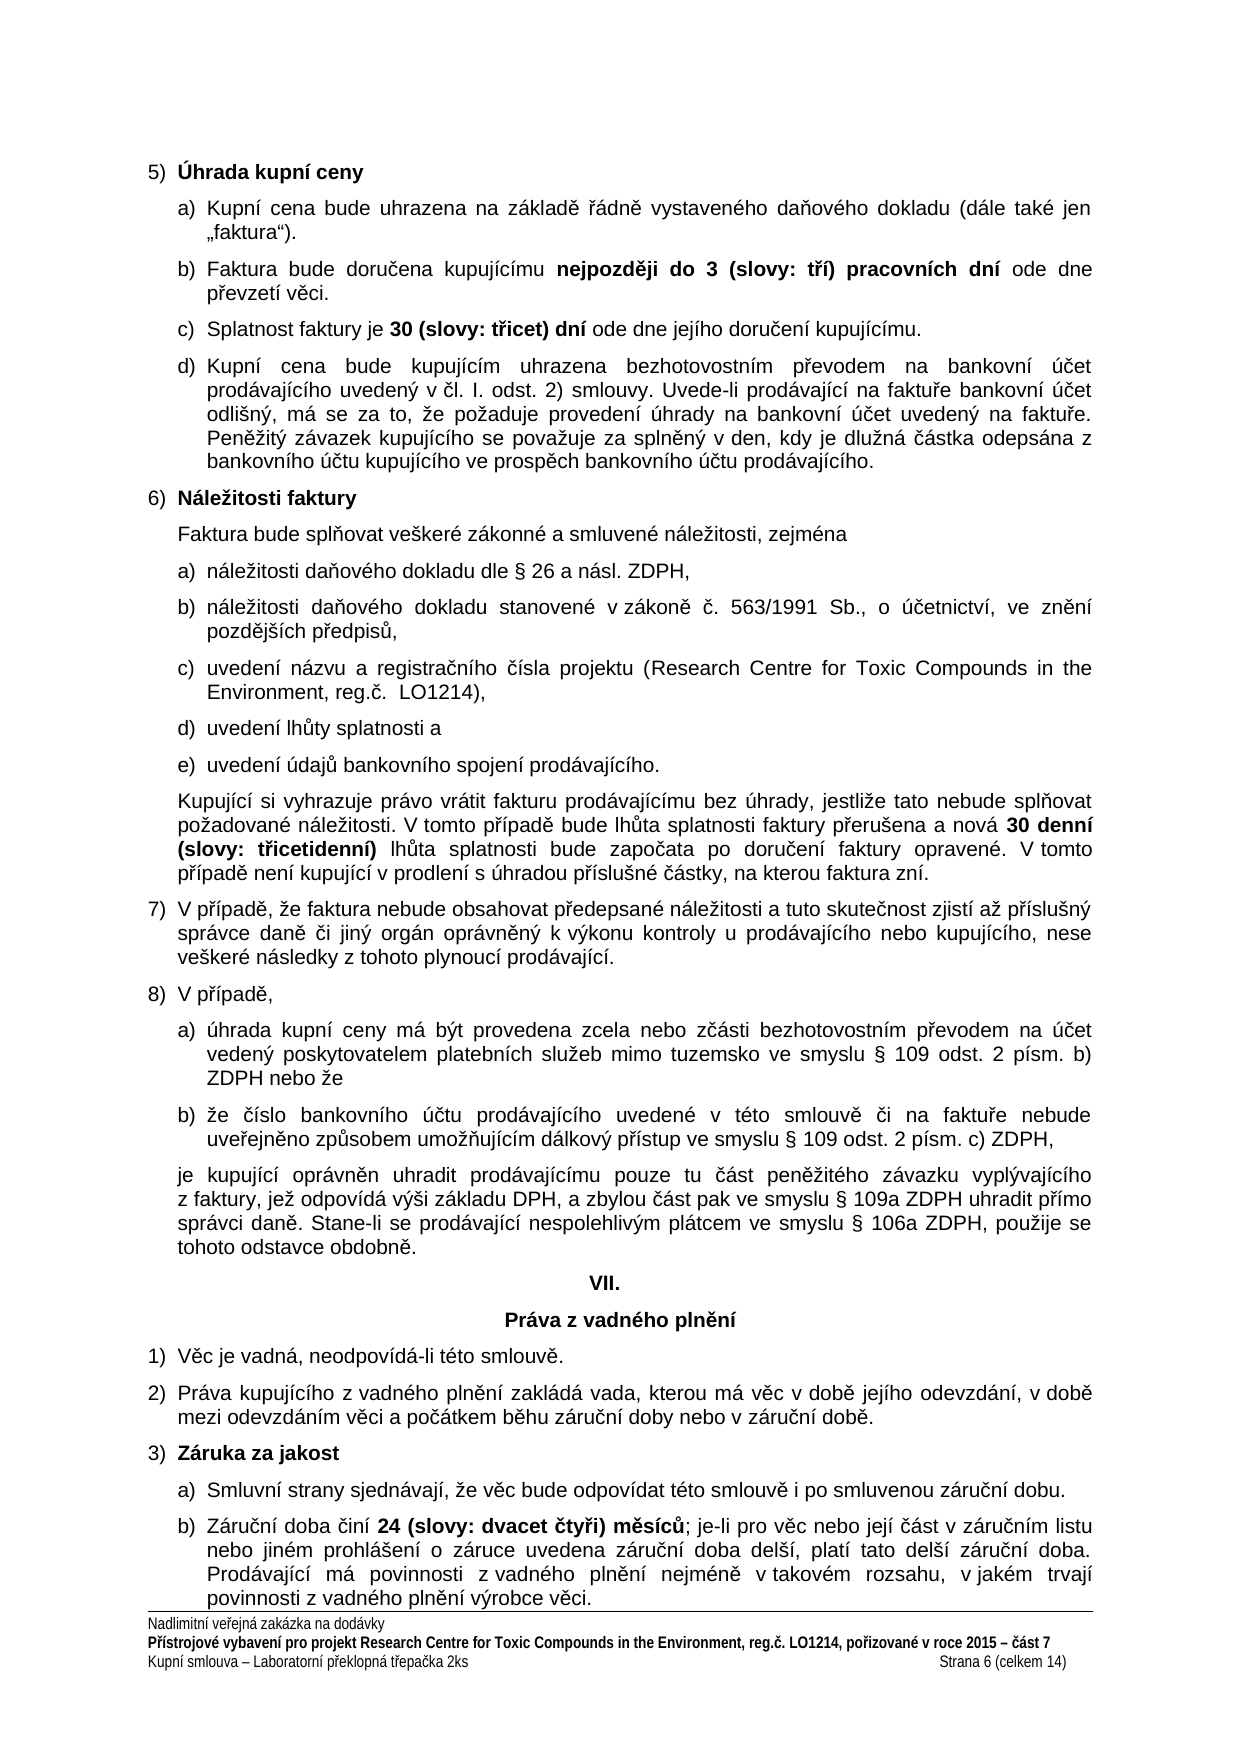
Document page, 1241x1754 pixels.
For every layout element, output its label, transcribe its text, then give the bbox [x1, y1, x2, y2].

list uvedení údajů bankovního spojení prodávajícího. [177, 752, 1093, 776]
text Kupující si vyhrazuje právo vrátit fakturu prodávajícímu bez úhrady, jestliže tato nebude splňovat požadované náležitosti. V tomto případě bude lhůta splatnosti faktury přerušena a nová 30 denní (slovy: třicetidenní) lhůta splatnosti bude započata po doručení faktury opravené. V tomto případě není kupující v prodlení s úhradou příslušné částky, na kterou faktura zní. [177, 789, 1093, 885]
list Kupní cena bude kupujícím uhrazena bezhotovostním převodem na bankovní účet prodávajícího uvedený v čl. I. odst. 2) smlouvy. Uvede-li prodávající na faktuře bankovní účet odlišný, má se za to, že požaduje provedení úhrady na bankovní účet uvedený na faktuře. Peněžitý závazek kupujícího se považuje za splněný v den, kdy je dlužná částka odepsána z bankovního účtu kupujícího ve prospěch bankovního účtu prodávajícího. [177, 353, 1093, 473]
list uvedení názvu a registračního čísla projektu (Research Centre for Toxic Compounds in the Environment, reg.č. LO1214), [177, 656, 1093, 703]
list V případě, že faktura nebude obsahovat předepsané náležitosti a tuto skutečnost zjistí až příslušný správce daně či jiný orgán oprávněný k výkonu kontroly u prodávajícího nebo kupujícího, nese veškeré následky z tohoto plynoucí prodávající. [148, 897, 1093, 969]
list Práva kupujícího z vadného plnění zakládá vada, kterou má věc v době jejího odevzdání, v době mezi odevzdáním věci a počátkem běhu záruční doby nebo v záruční době. [148, 1381, 1093, 1428]
list uvedení lhůty splatnosti a [177, 716, 1093, 740]
list náležitosti daňového dokladu dle § 26 a násl. ZDPH, [177, 559, 1093, 583]
text Faktura bude splňovat veškeré zákonné a smluvené náležitosti, zejména [177, 522, 1093, 546]
list náležitosti daňového dokladu stanovené v zákoně č. 563/1991 Sb., o účetnictví, ve znění pozdějších předpisů, [177, 595, 1093, 643]
list V případě, [148, 982, 1093, 1006]
text je kupující oprávněn uhradit prodávajícímu pouze tu část peněžitého závazku vyplývajícího z faktury, jež odpovídá výši základu DPH, a zbylou část pak ve smyslu § 109a ZDPH uhradit přímo správci daně. Stane-li se prodávající nespolehlivým plátcem ve smyslu § 106a ZDPH, použije se tohoto odstavce obdobně. [177, 1163, 1093, 1259]
list Věc je vadná, neodpovídá-li této smlouvě. [148, 1344, 1093, 1368]
list Splatnost faktury je 30 (slovy: třicet) dní ode dne jejího doručení kupujícímu. [177, 317, 1093, 341]
list Záruční doba činí 24 (slovy: dvacet čtyři) měsíců; je-li pro věc nebo její část v záručním listu nebo jiném prohlášení o záruce uvedena záruční doba delší, platí tato delší záruční doba. Prodávající má povinnosti z vadného plnění nejméně v takovém rozsahu, v jakém trvají povinnosti z vadného plnění výrobce věci. [177, 1514, 1093, 1610]
list úhrada kupní ceny má být provedena zcela nebo zčásti bezhotovostním převodem na účet vedený poskytovatelem platebních služeb mimo tuzemsko ve smyslu § 109 odst. 2 písm. b) ZDPH nebo že [177, 1018, 1093, 1090]
list Smluvní strany sjednávají, že věc bude odpovídat této smlouvě i po smluvenou záruční dobu. [177, 1477, 1093, 1501]
text Práva z vadného plnění [148, 1308, 1093, 1332]
list Záruka za jakost [148, 1441, 1093, 1465]
list Faktura bude doručena kupujícímu nejpozději do 3 (slovy: tří) pracovních dní ode dne převzetí věci. [177, 257, 1093, 304]
list Náležitosti faktury [148, 486, 1093, 510]
list Kupní cena bude uhrazena na základě řádně vystaveného daňového dokladu (dále také jen „faktura“). [177, 196, 1093, 244]
list že číslo bankovního účtu prodávajícího uvedené v této smlouvě či na faktuře nebude uveřejněno způsobem umožňujícím dálkový přístup ve smyslu § 109 odst. 2 písm. c) ZDPH, [177, 1102, 1093, 1150]
list Úhrada kupní ceny [148, 160, 1093, 184]
